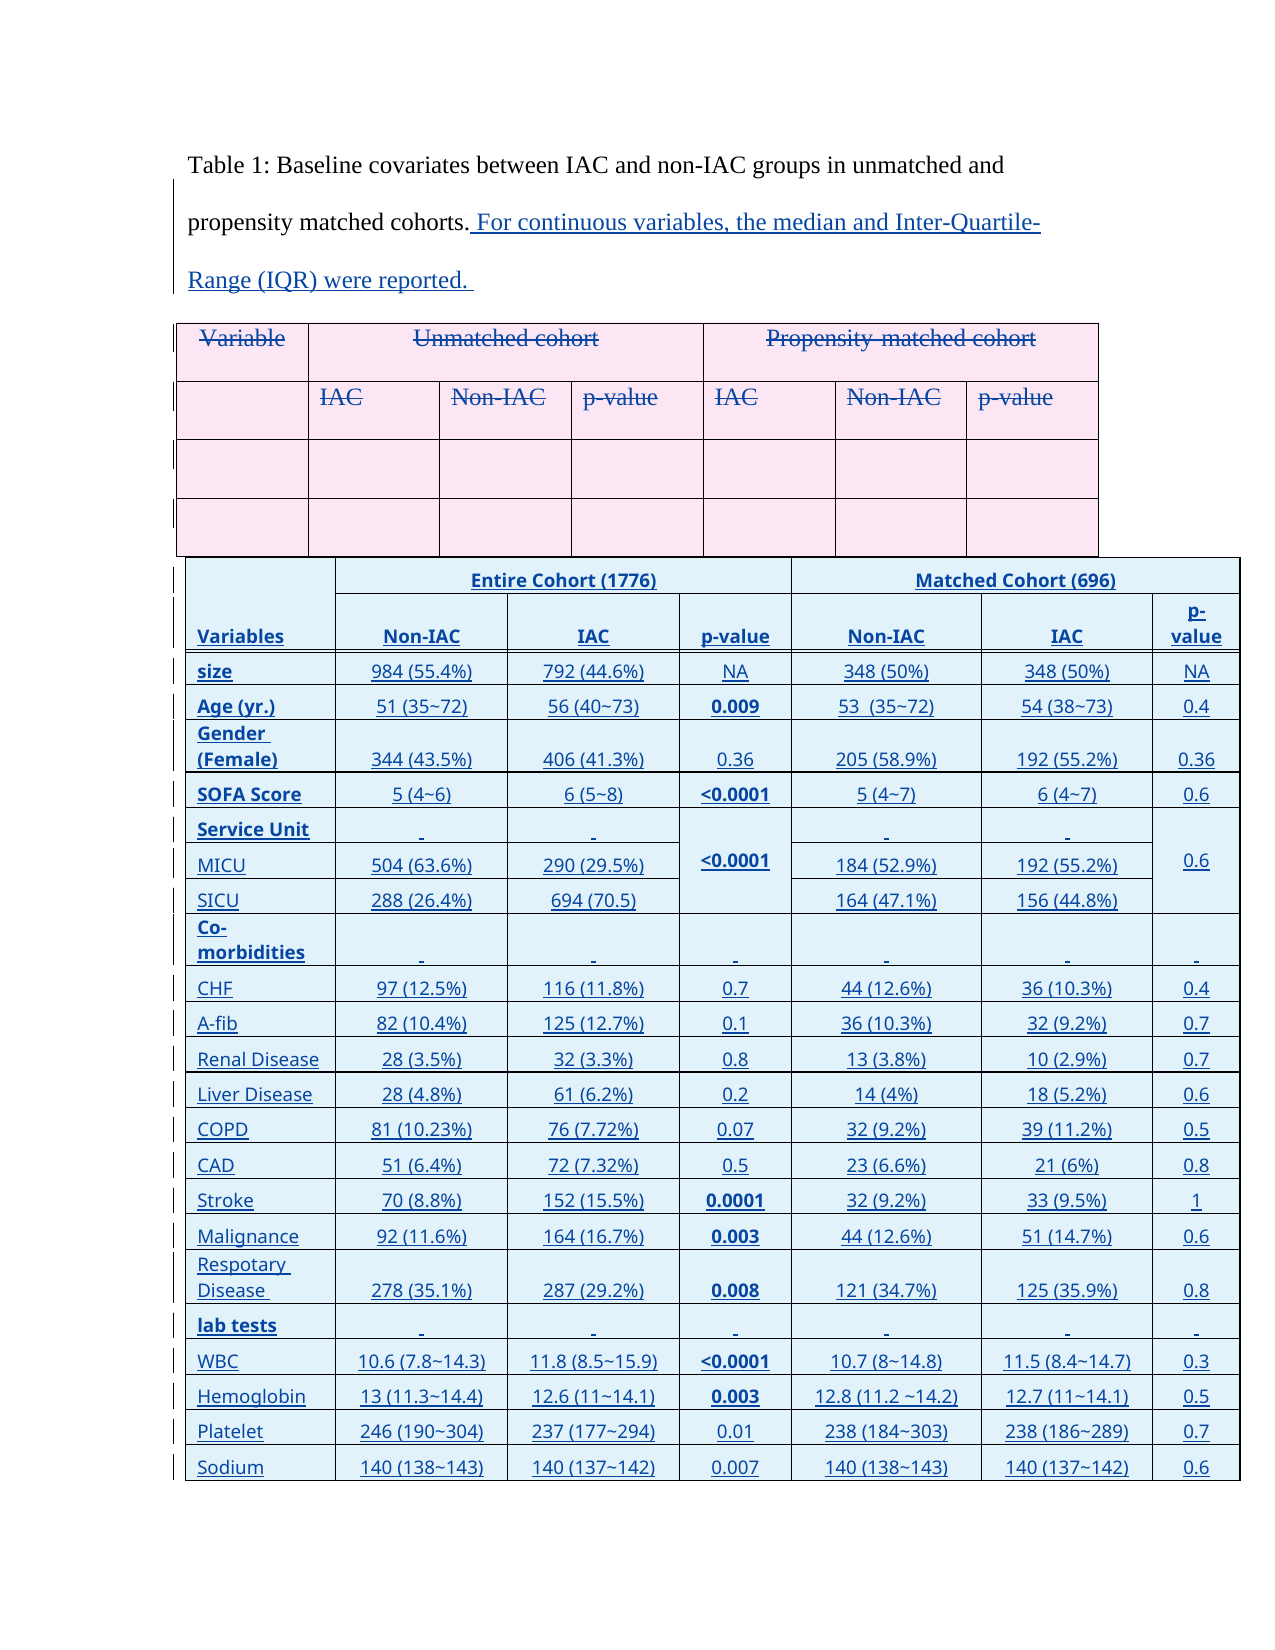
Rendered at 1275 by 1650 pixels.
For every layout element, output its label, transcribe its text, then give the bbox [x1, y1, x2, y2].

text Table 1: Baseline covariates between IAC and non-IAC groups in unmatched and propensity matched cohorts. [187, 150, 1087, 294]
